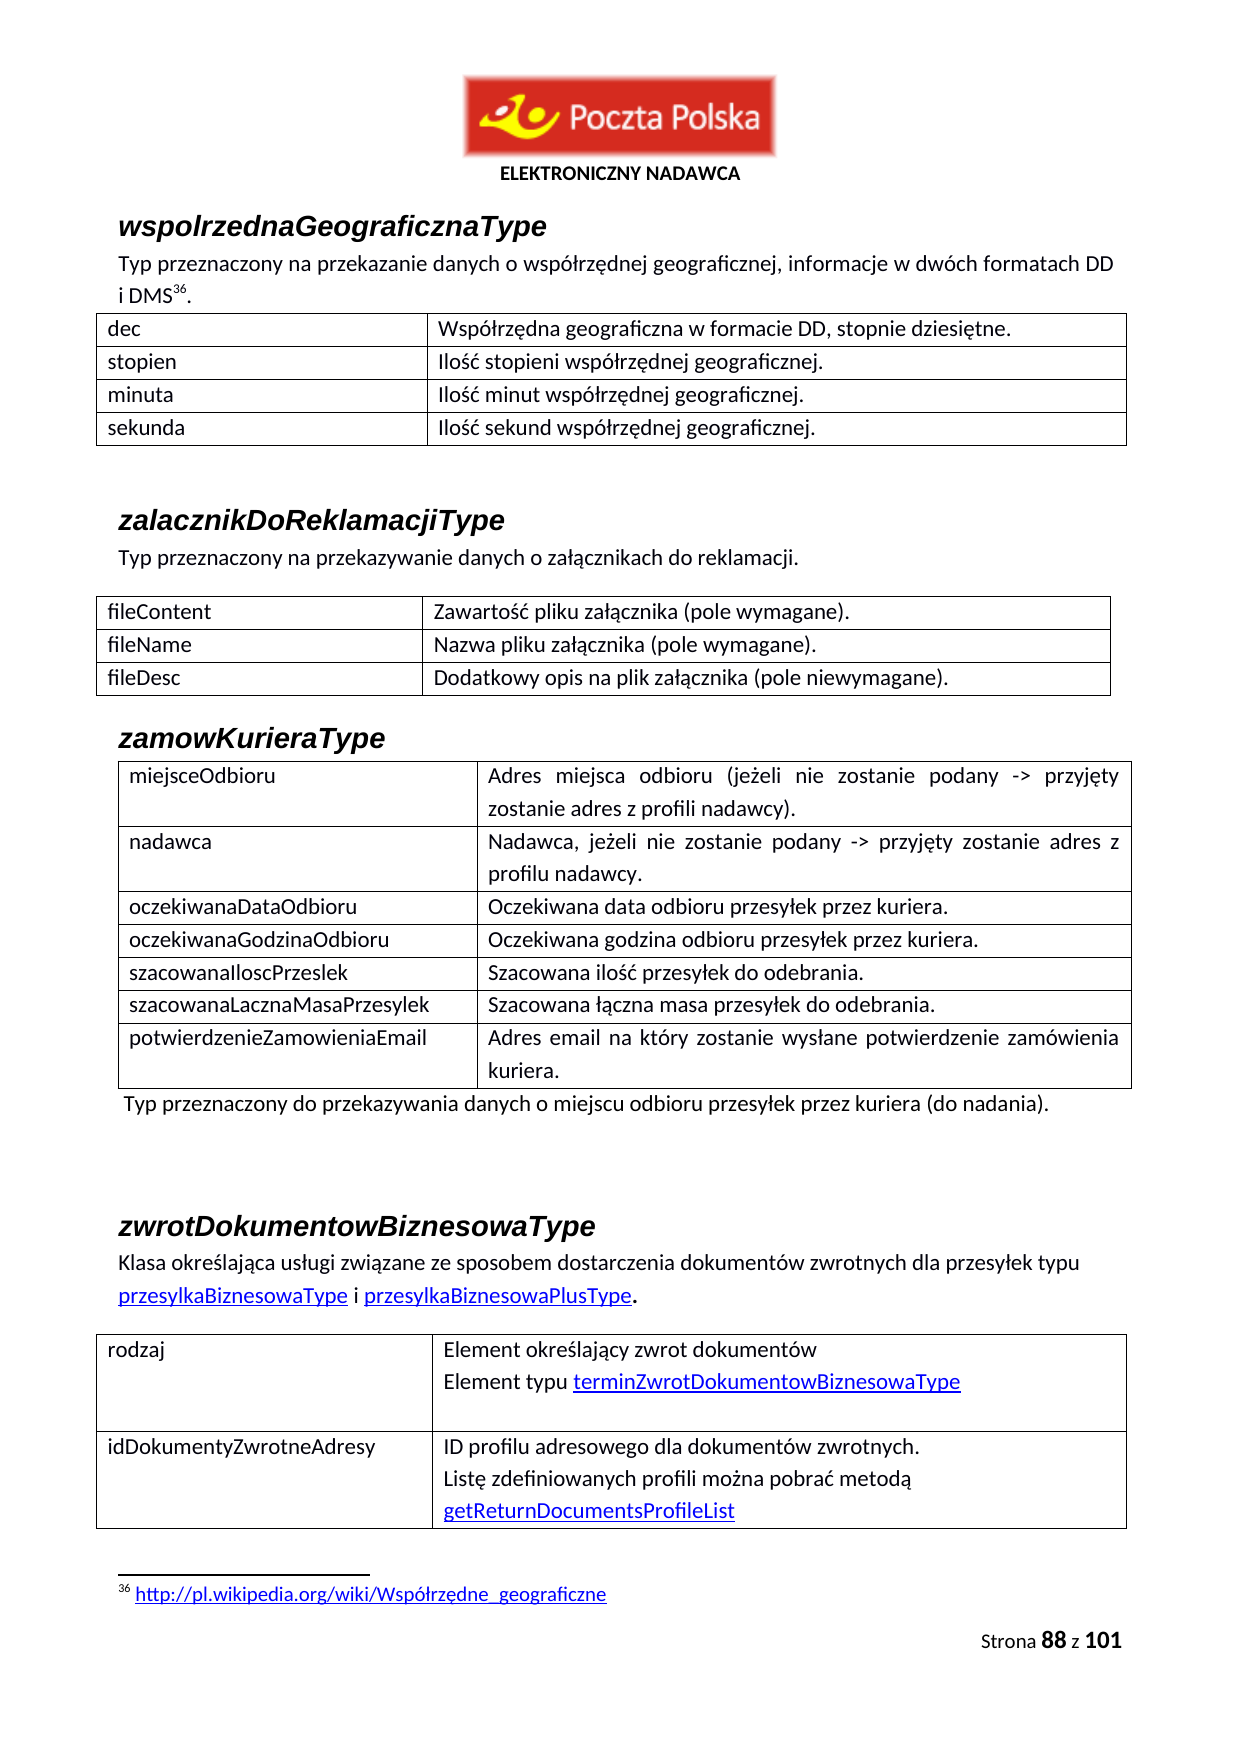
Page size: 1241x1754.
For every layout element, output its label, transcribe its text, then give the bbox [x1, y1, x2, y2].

text Typ przeznaczony na przekazanie danych o współrzędnej geograficznej, informacje w dwóch formatach DD i DMS. [118, 249, 1122, 309]
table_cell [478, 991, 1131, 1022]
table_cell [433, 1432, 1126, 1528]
subtitle zalacznikDoReklamacjiType [118, 503, 1122, 537]
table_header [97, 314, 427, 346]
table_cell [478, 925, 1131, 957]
title Typ przeznaczony do przekazywania danych o miejscu odbioru przesyłek przez kuriera (do nadania). [118, 1089, 1122, 1117]
picture [461, 73, 779, 160]
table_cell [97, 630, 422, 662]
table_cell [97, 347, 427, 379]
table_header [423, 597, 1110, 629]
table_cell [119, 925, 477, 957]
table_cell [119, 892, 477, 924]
subtitle zamowKurieraType [118, 721, 1122, 754]
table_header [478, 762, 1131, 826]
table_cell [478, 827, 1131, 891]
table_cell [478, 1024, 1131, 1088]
subtitle wspolrzednaGeograficznaType [118, 209, 1122, 243]
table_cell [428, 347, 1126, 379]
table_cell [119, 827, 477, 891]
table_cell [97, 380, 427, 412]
text Typ przeznaczony na przekazywanie danych o załącznikach do reklamacji. [118, 543, 1122, 571]
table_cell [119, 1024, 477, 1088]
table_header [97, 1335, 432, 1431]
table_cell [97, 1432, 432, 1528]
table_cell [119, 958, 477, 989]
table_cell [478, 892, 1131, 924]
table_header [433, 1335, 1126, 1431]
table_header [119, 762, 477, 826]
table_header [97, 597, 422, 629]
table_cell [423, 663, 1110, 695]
text Klasa określająca usługi związane ze sposobem dostarczenia dokumentów zwrotnych dla przesyłek typu przesylkaBiznesowaType i przesylkaBiznesowaPlusType. [118, 1248, 1122, 1309]
subtitle zwrotDokumentowBiznesowaType [118, 1209, 1122, 1242]
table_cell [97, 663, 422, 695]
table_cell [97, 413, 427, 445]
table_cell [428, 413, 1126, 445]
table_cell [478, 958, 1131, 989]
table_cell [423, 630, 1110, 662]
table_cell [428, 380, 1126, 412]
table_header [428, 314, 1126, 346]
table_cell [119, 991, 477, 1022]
